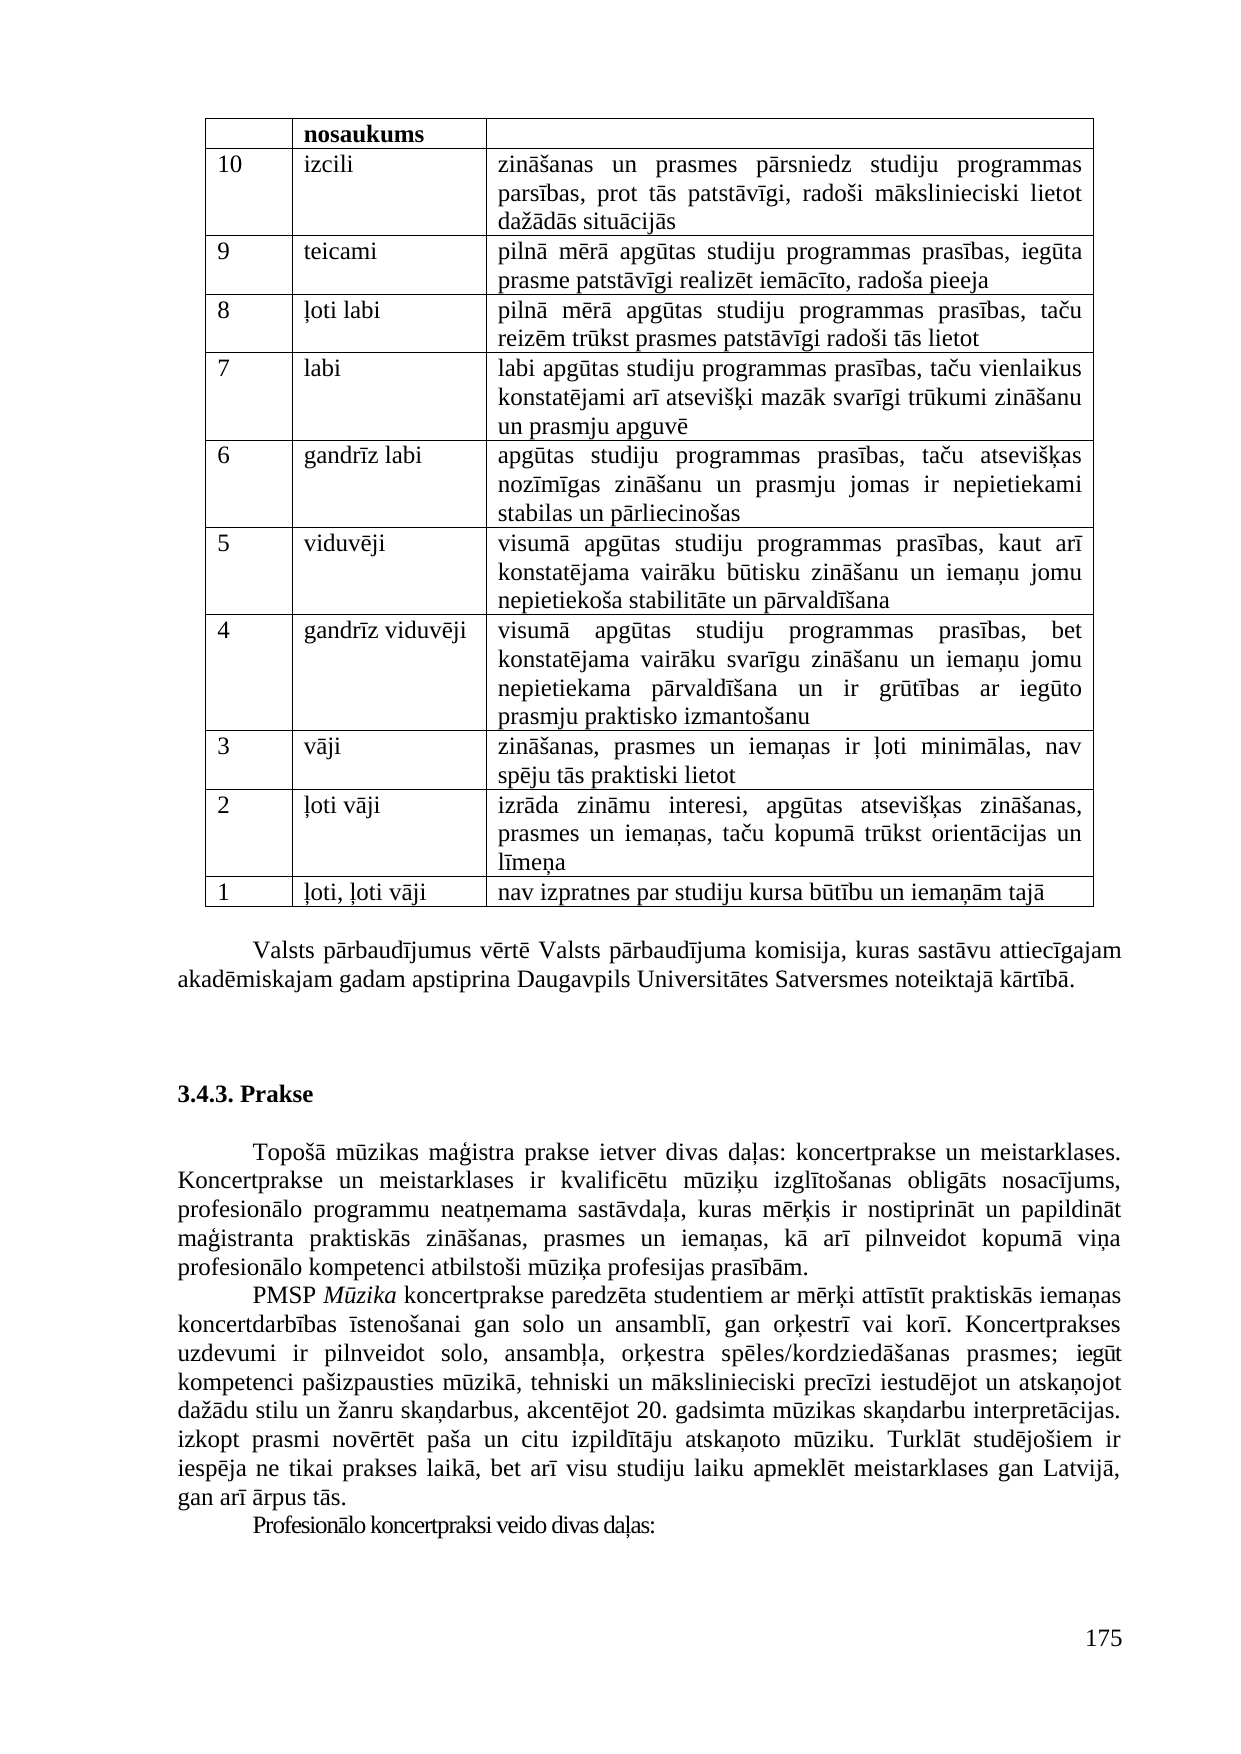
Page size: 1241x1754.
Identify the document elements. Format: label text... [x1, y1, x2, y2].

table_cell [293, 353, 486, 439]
text Topošā mūzikas maģistra prakse ietver divas daļas: koncertprakse un meistarklases. Koncertprakse un meistarklases ir kvalificētu mūziķu izglītošanas obligāts nosacījums, profesionālo programmu neatņemama sastāvdaļa, kuras mērķis ir nostiprināt un papildināt maģistranta praktiskās zināšanas, prasmes un iemaņas, kā arī pilnveidot kopumā viņa profesionālo kompetenci atbilstoši mūziķa profesijas prasībām. [177, 1137, 1122, 1281]
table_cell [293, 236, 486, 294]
text Valsts pārbaudījumus vērtē Valsts pārbaudījuma komisija, kuras sastāvu attiecīgajam akadēmiskajam gadam apstiprina Daugavpils Universitātes Satversmes noteiktajā kārtībā. [177, 936, 1122, 993]
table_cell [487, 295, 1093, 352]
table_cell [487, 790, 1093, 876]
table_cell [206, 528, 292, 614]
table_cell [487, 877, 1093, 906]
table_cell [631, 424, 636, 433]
text Profesionālo koncertpraksi veido divas daļas: [177, 1511, 1122, 1539]
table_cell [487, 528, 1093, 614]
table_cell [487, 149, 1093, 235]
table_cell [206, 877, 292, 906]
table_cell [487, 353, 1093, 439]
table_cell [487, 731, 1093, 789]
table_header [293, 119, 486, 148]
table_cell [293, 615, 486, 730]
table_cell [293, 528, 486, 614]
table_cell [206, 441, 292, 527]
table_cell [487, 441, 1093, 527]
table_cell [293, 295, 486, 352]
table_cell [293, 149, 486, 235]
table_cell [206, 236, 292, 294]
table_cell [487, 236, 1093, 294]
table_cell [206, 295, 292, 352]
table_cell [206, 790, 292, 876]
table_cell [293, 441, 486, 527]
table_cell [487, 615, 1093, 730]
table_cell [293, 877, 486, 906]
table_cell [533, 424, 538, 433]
text 3.4.3. Prakse [177, 1079, 1122, 1108]
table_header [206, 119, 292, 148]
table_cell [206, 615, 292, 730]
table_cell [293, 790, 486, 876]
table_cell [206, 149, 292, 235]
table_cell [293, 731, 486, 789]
text PMSP Mūzika koncertprakse paredzēta studentiem ar mērķi attīstīt praktiskās iemaņas koncertdarbības īstenošanai gan solo un ansamblī, gan orķestrī vai korī. Koncertprakses uzdevumi ir pilnveidot solo, ansambļa, orķestra spēles/kordziedāšanas prasmes; iegūt kompetenci pašizpausties mūzikā, tehniski un mākslinieciski precīzi iestudējot un atskaņojot dažādu stilu un žanru skaņdarbus, akcentējot 20. gadsimta mūzikas skaņdarbu interpretācijas. izkopt prasmi novērtēt paša un citu izpildītāju atskaņoto mūziku. Turklāt studējošiem ir iespēja ne tikai prakses laikā, bet arī visu studiju laiku apmeklēt meistarklases gan Latvijā, gan arī ārpus tās. [177, 1281, 1122, 1511]
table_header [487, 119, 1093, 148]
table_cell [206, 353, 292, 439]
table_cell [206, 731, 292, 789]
